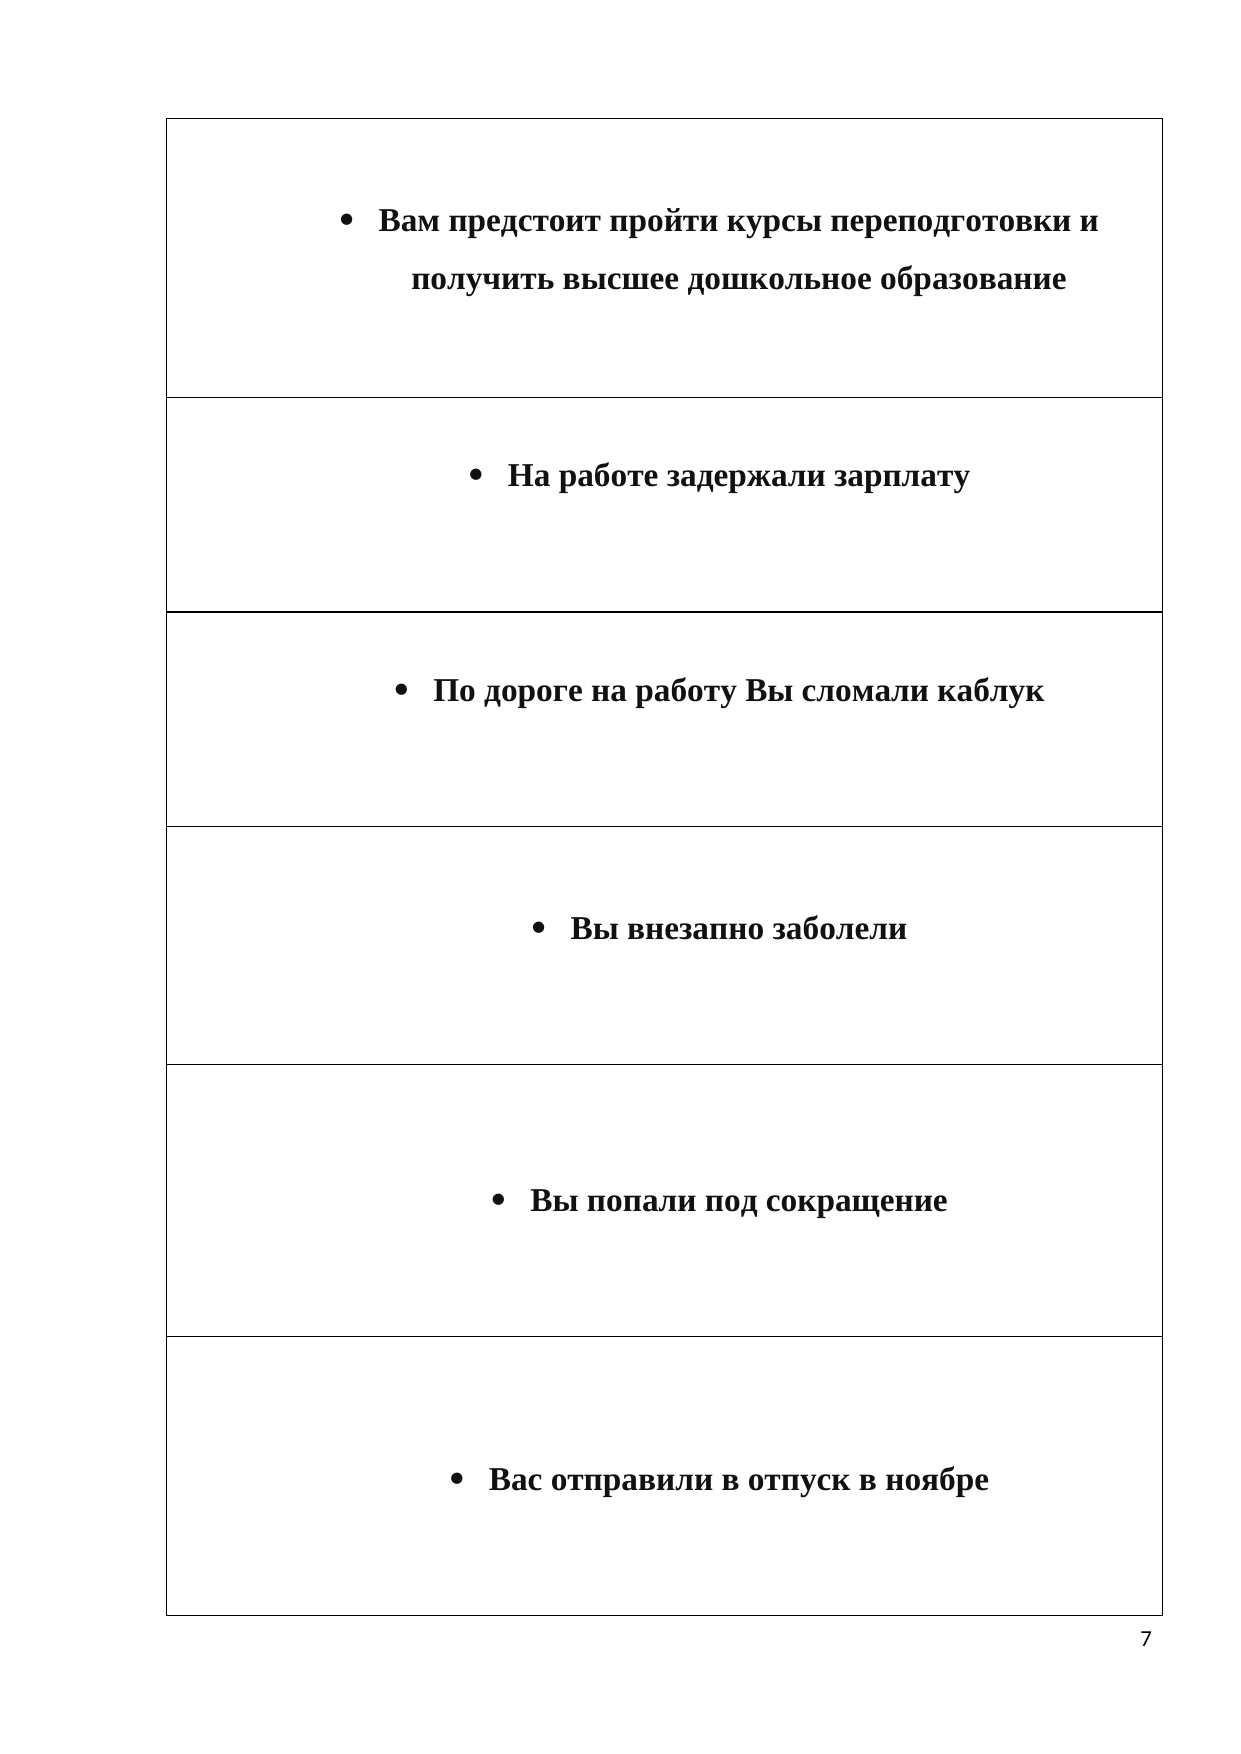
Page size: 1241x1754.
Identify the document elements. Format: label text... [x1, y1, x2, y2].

table_cell Вам предстоит пройти курсы переподготовки и получить высшее дошкольное образование [167, 119, 1162, 397]
table_cell По дороге на работу Вы сломали каблук [167, 613, 1162, 826]
table_cell Вы попали под сокращение [167, 1065, 1162, 1336]
table_cell На работе задержали зарплату [167, 398, 1162, 611]
table_cell Вас отправили в отпуск в ноябре [167, 1337, 1162, 1614]
table_cell Вы внезапно заболели [167, 827, 1162, 1064]
